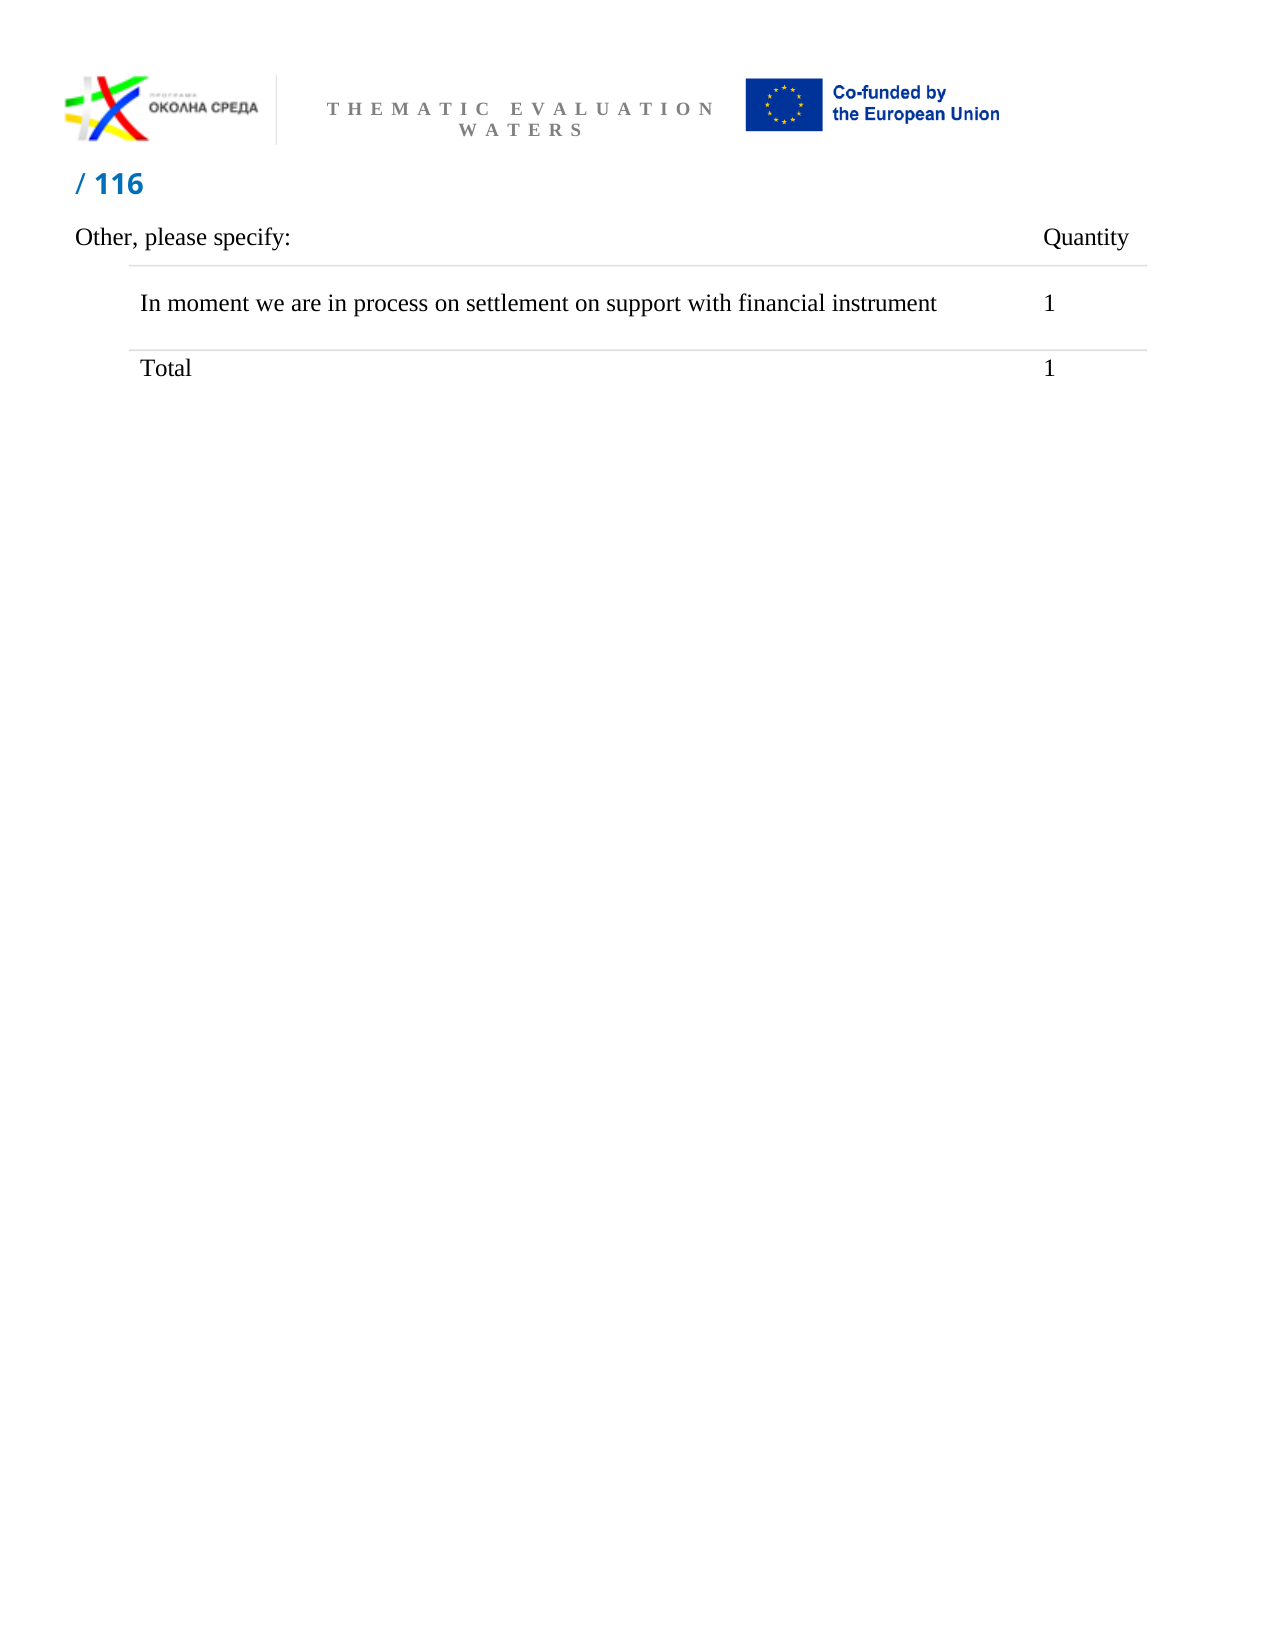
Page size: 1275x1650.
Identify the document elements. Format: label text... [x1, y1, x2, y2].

text In moment we are in process on settlement on support with financial instrument 1 [140, 288, 1162, 317]
subtitle Other, please specify: Quantity [75, 222, 1162, 251]
picture [742, 75, 1002, 135]
text Total 1 [140, 353, 1162, 382]
picture [48, 75, 278, 145]
